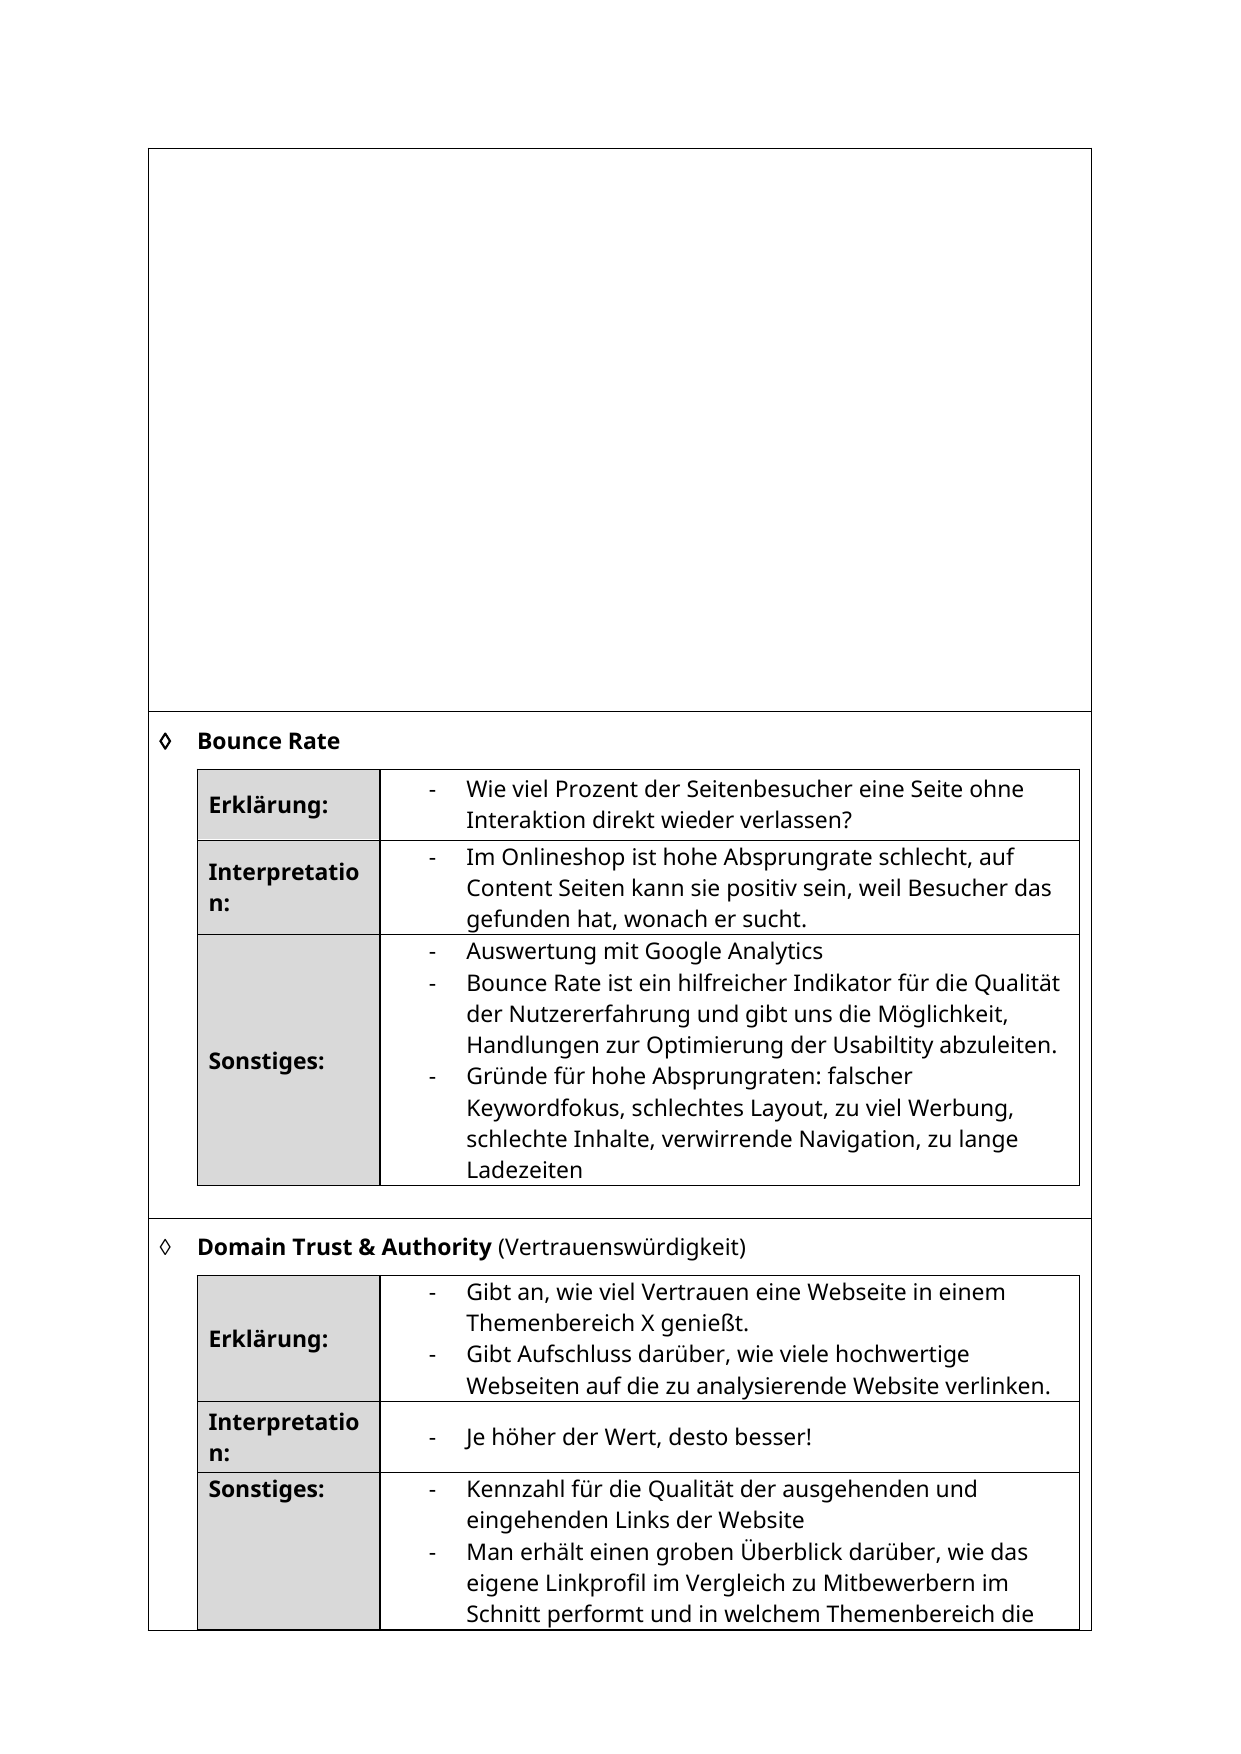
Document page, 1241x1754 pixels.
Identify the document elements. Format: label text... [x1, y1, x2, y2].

table_cell Bounce Rate d [149, 712, 1091, 1218]
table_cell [149, 149, 1091, 711]
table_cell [149, 1219, 1091, 1630]
